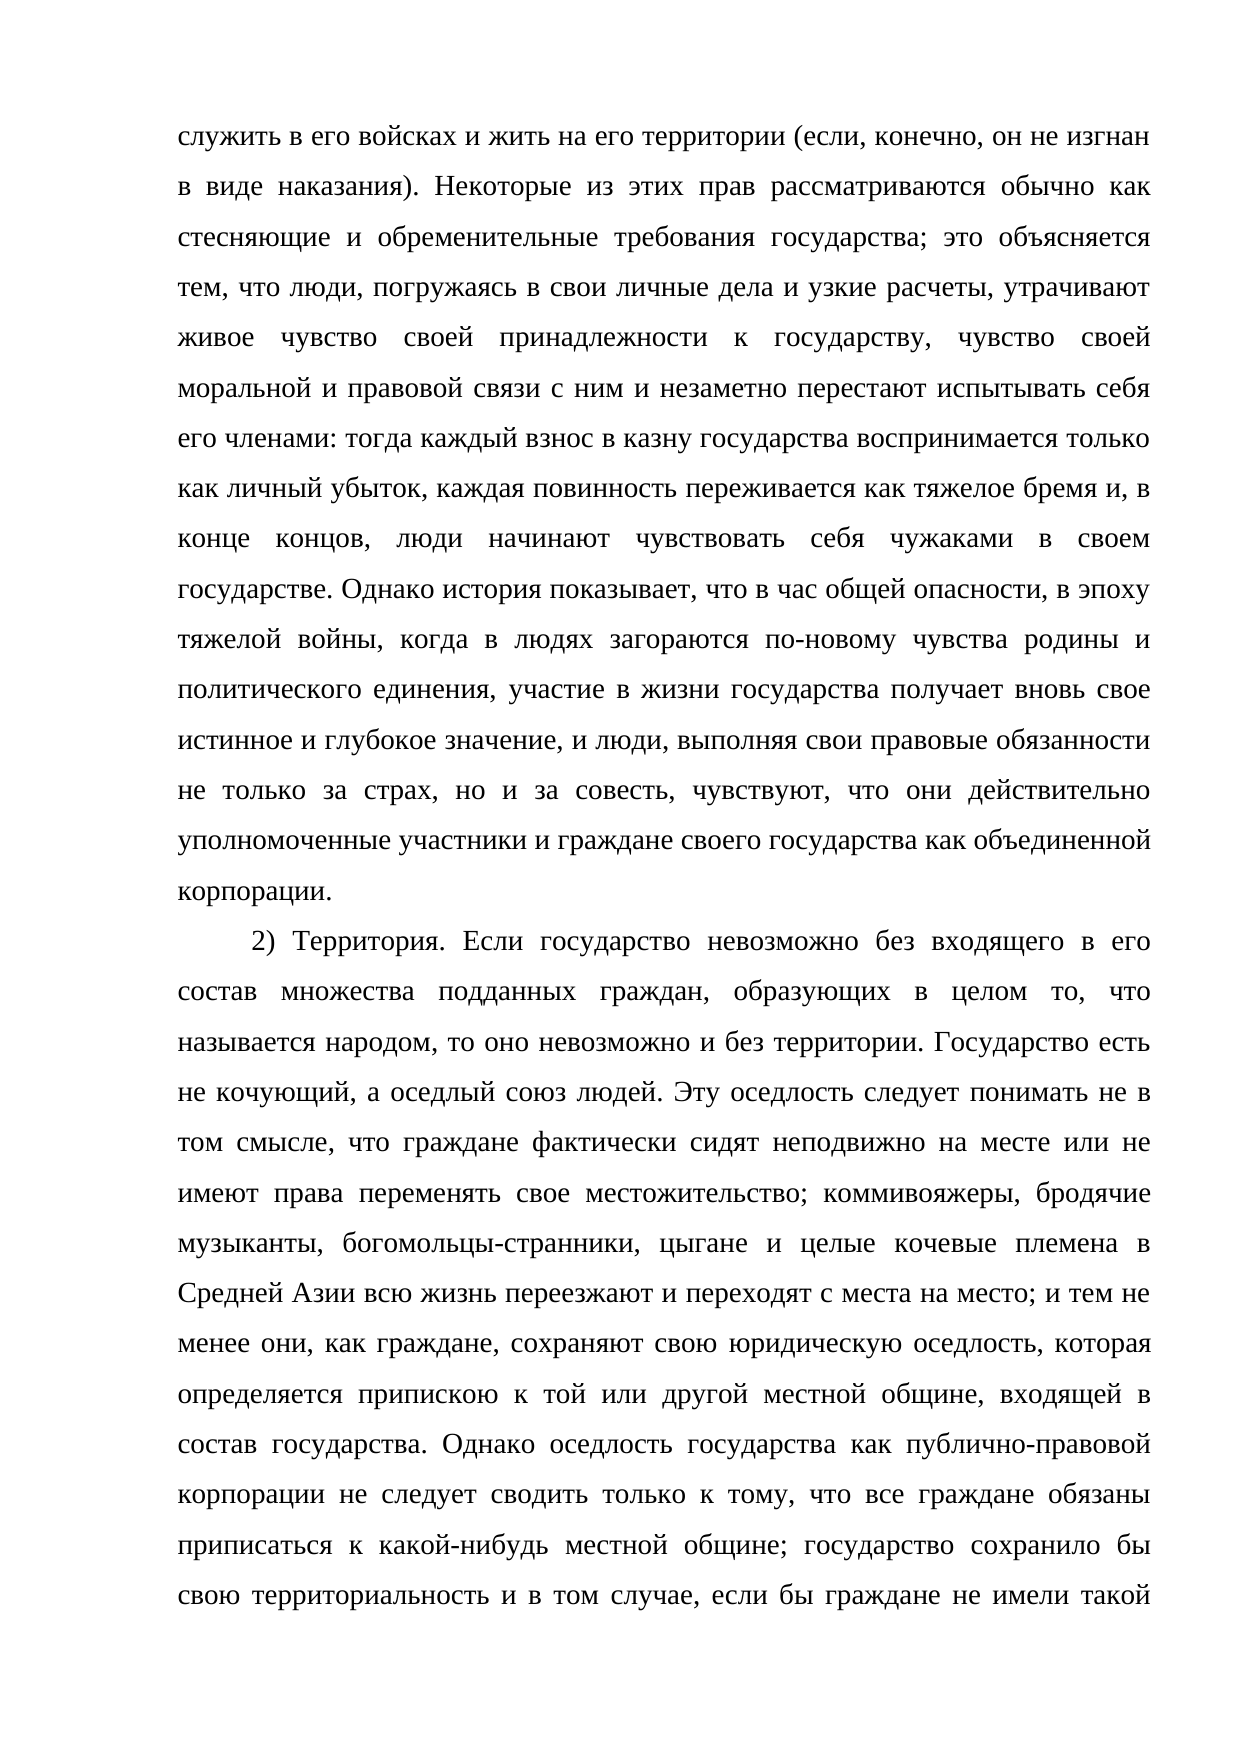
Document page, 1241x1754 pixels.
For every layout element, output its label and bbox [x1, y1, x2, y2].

text [177, 118, 1152, 906]
text [177, 923, 1152, 1611]
